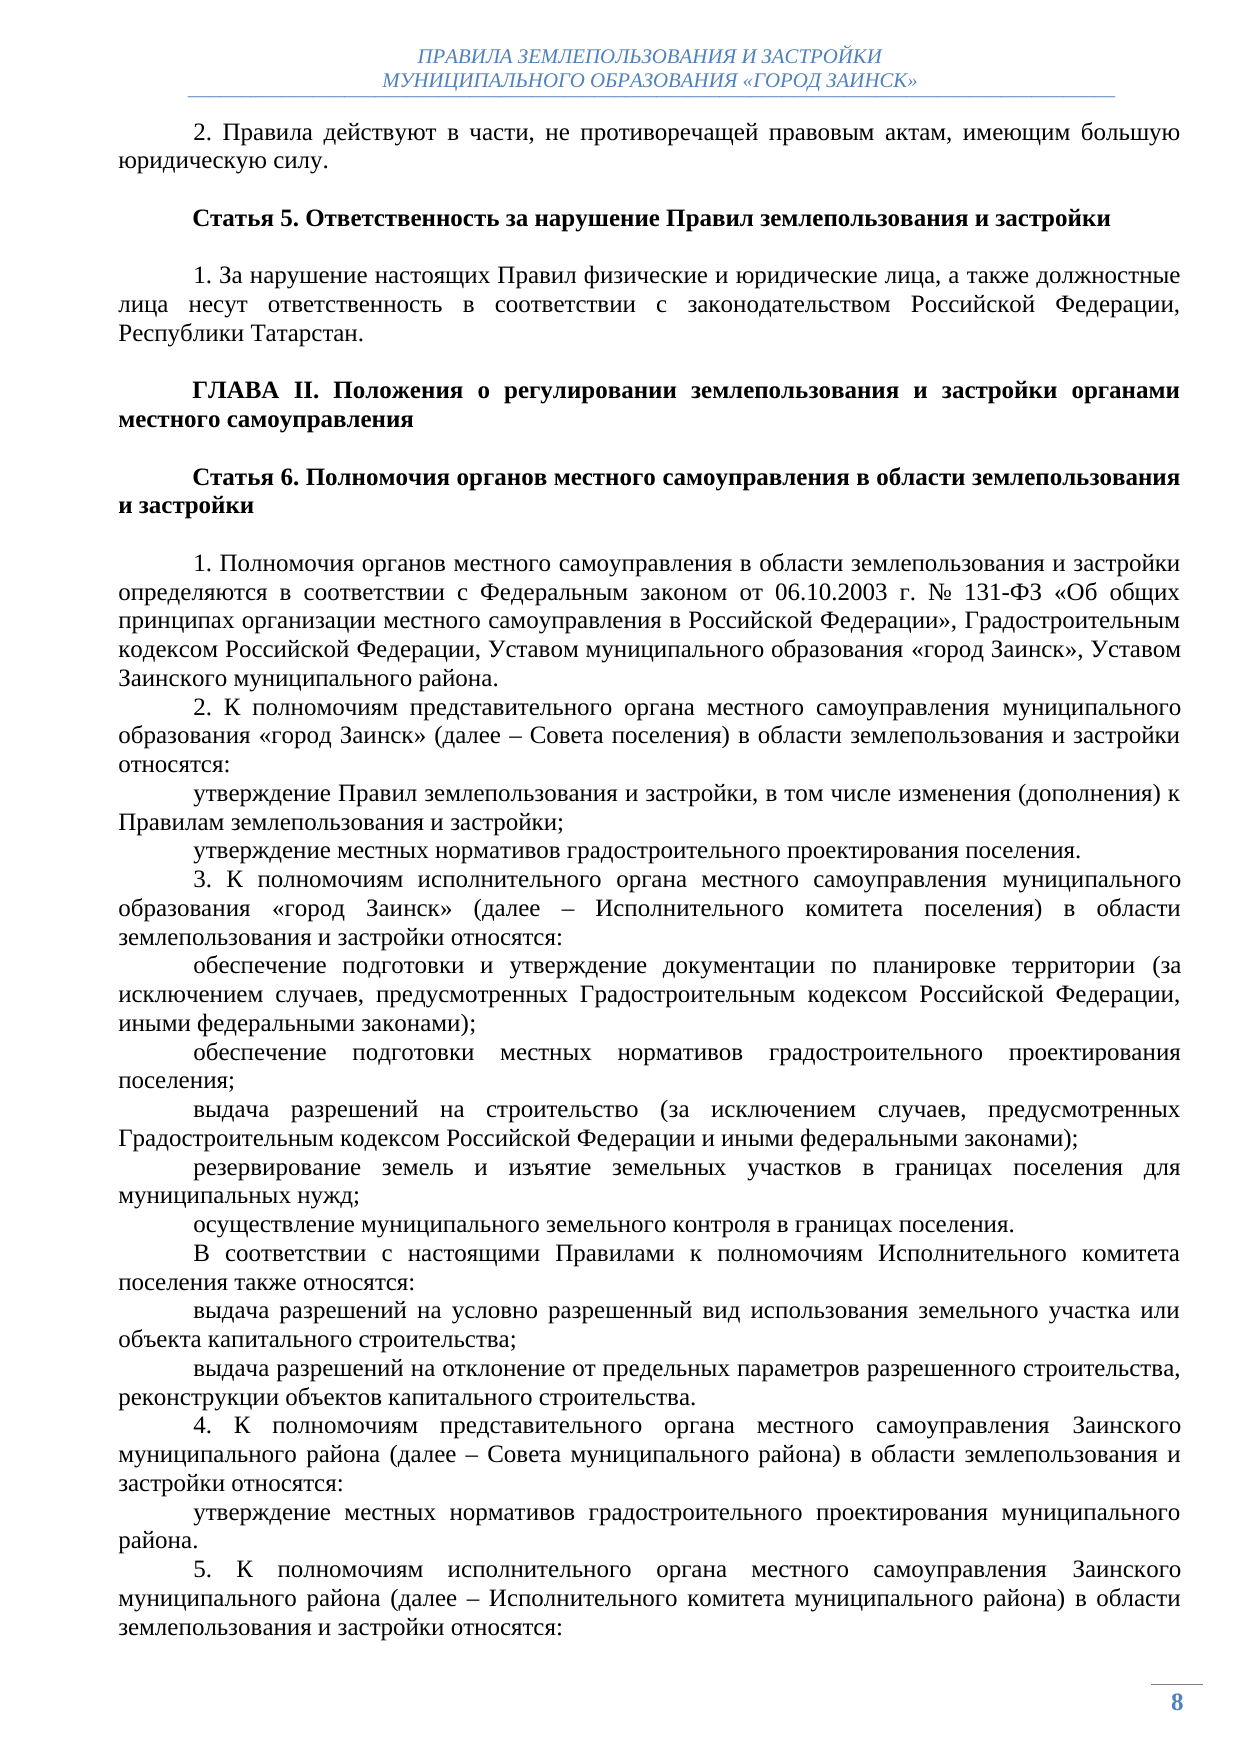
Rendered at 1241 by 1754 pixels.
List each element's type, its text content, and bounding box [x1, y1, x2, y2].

text осуществление муниципального земельного контроля в границах поселения. [118, 1209, 1181, 1238]
text 2. К полномочиям представительного органа местного самоуправления муниципального образования «город Заинск» (далее – Совета поселения) в области землепользования и застройки относятся: [118, 692, 1181, 778]
text Статья 5. Ответственность за нарушение Правил землепользования и застройки [118, 203, 1181, 232]
text обеспечение подготовки местных нормативов градостроительного проектирования поселения; [118, 1037, 1181, 1094]
text В соответствии с настоящими Правилами к полномочиям Исполнительного комитета поселения также относятся: [118, 1238, 1181, 1295]
text 2. Правила действуют в части, не противоречащей правовым актам, имеющим большую юридическую силу. [118, 117, 1181, 174]
text выдача разрешений на строительство (за исключением случаев, предусмотренных Градостроительным кодексом Российской Федерации и иными федеральными законами); [118, 1094, 1181, 1152]
text 4. К полномочиям представительного органа местного самоуправления Заинского муниципального района (далее – Совета муниципального района) в области землепользования и застройки относятся: [118, 1410, 1181, 1497]
text 3. К полномочиям исполнительного органа местного самоуправления муниципального образования «город Заинск» (далее – Исполнительного комитета поселения) в области землепользования и застройки относятся: [118, 864, 1181, 950]
text Статья 6. Полномочия органов местного самоуправления в области землепользования и застройки [118, 462, 1181, 519]
text утверждение Правил землепользования и застройки, в том числе изменения (дополнения) к Правилам землепользования и застройки; [118, 778, 1181, 835]
text 1. Полномочия органов местного самоуправления в области землепользования и застройки определяются в соответствии с Федеральным законом от 06.10.2003 г. № 131-ФЗ «Об общих принципах организации местного самоуправления в Российской Федерации», Градостроительным кодексом Российской Федерации, Уставом муниципального образования «город Заинск», Уставом Заинского муниципального района. [118, 548, 1181, 692]
text утверждение местных нормативов градостроительного проектирования поселения. [118, 835, 1181, 864]
subtitle ГЛАВА II. Положения о регулировании землепользования и застройки органами местного самоуправления [118, 375, 1181, 433]
text утверждение местных нормативов градостроительного проектирования муниципального района. [118, 1497, 1181, 1554]
text выдача разрешений на условно разрешенный вид использования земельного участка или объекта капитального строительства; [118, 1295, 1181, 1353]
text выдача разрешений на отклонение от предельных параметров разрешенного строительства, реконструкции объектов капитального строительства. [118, 1353, 1181, 1410]
text резервирование земель и изъятие земельных участков в границах поселения для муниципальных нужд; [118, 1152, 1181, 1209]
text обеспечение подготовки и утверждение документации по планировке территории (за исключением случаев, предусмотренных Градостроительным кодексом Российской Федерации, иными федеральными законами); [118, 950, 1181, 1037]
text 1. За нарушение настоящих Правил физические и юридические лица, а также должностные лица несут ответственность в соответствии с законодательством Российской Федерации, Республики Татарстан. [118, 260, 1181, 347]
text 5. К полномочиям исполнительного органа местного самоуправления Заинского муниципального района (далее – Исполнительного комитета муниципального района) в области землепользования и застройки относятся: [118, 1554, 1181, 1640]
